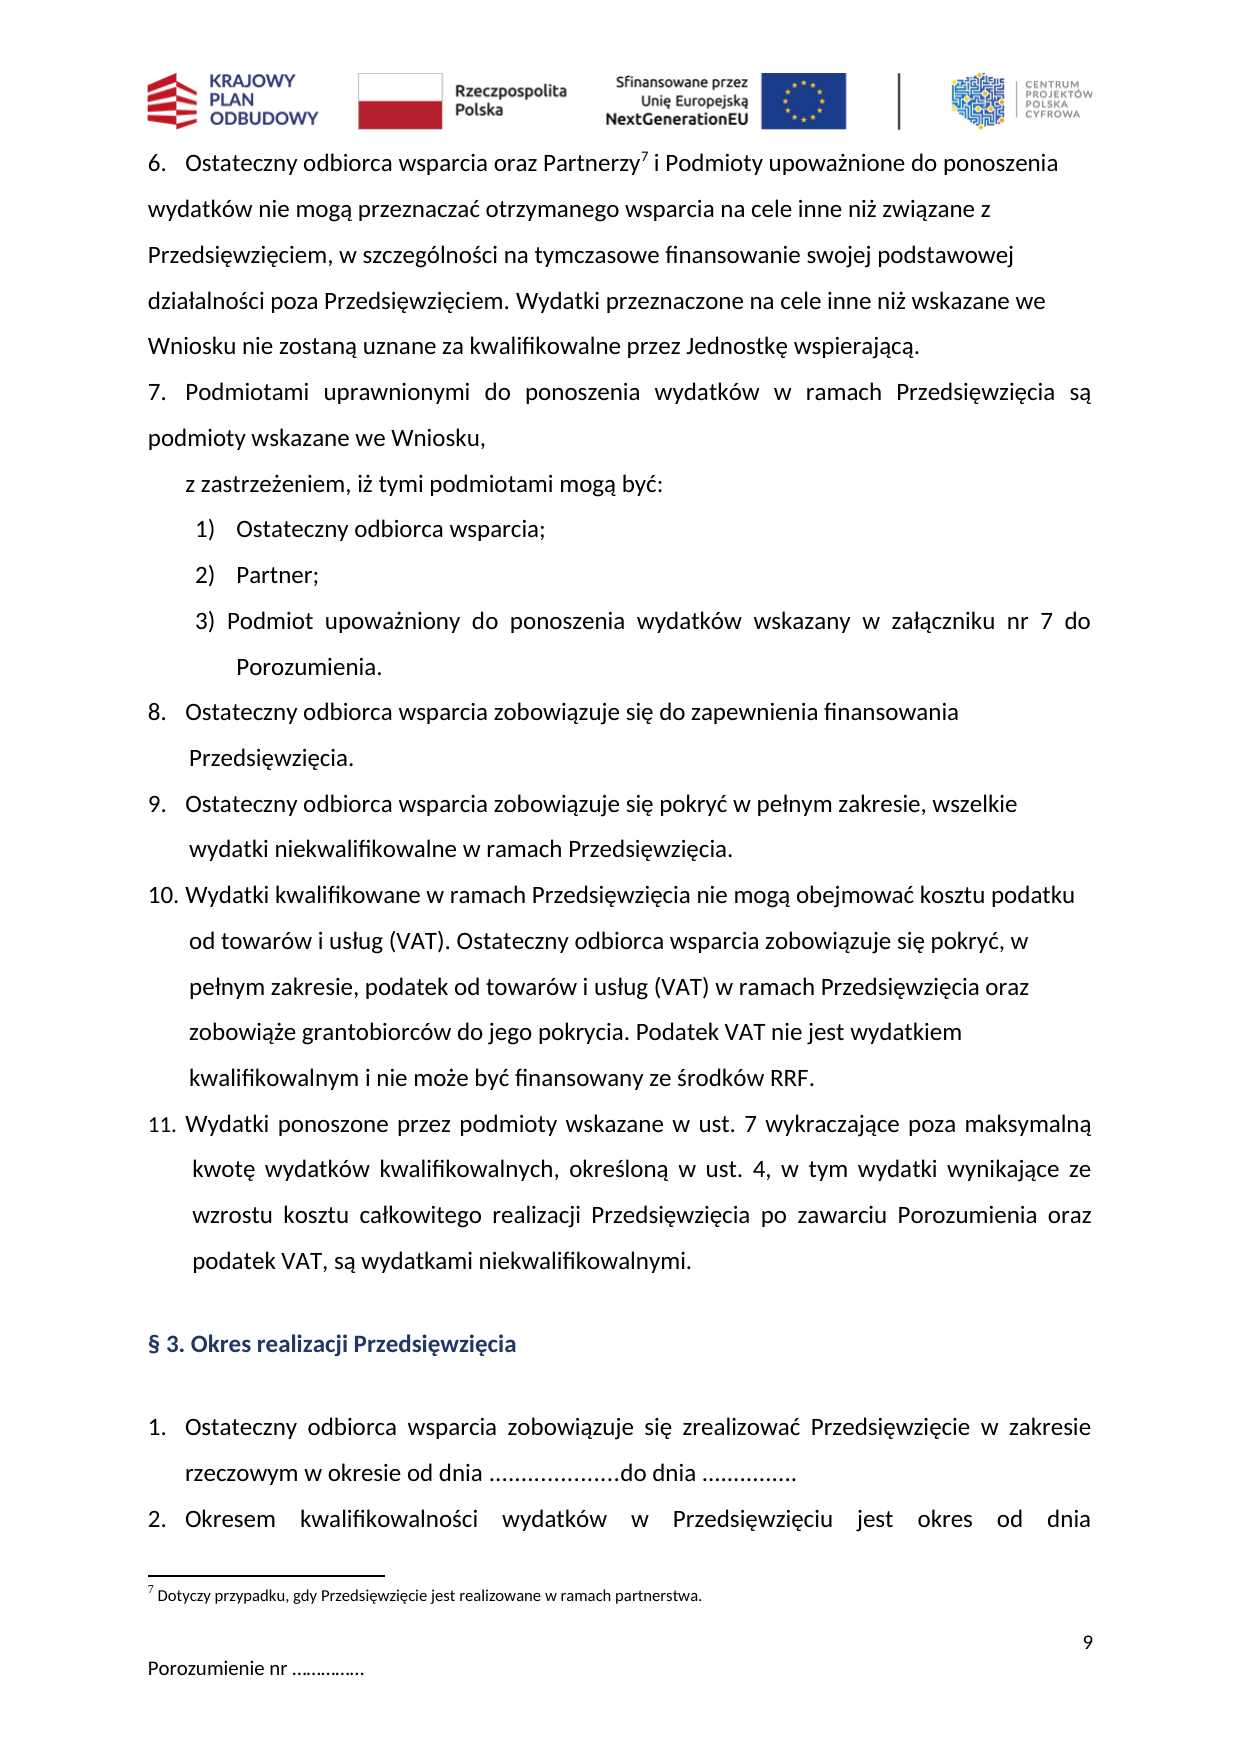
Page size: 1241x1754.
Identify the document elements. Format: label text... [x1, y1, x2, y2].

list Partner; [195, 559, 1093, 590]
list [148, 1503, 1093, 1533]
subtitle § 3. Okres realizacji Przedsięwzięcia [148, 1328, 1093, 1359]
list Ostateczny odbiorca wsparcia zobowiązuje się do zapewnienia finansowania Przedsięwzięcia. [148, 696, 1093, 773]
list Podmiotami uprawnionymi do ponoszenia wydatków w ramach Przedsięwzięcia są podmioty wskazane we Wniosku, [148, 376, 1093, 452]
text z zastrzeżeniem, iż tymi podmiotami mogą być: [185, 468, 1093, 498]
picture [147, 73, 1093, 130]
list Wydatki ponoszone przez podmioty wskazane w ust. 7 wykraczające poza maksymalną kwotę wydatków kwalifikowalnych, określoną w ust. 4, w tym wydatki wynikające ze wzrostu kosztu całkowitego realizacji Przedsięwzięcia po zawarciu Porozumienia oraz podatek VAT, są wydatkami niekwalifikowalnymi. [148, 1108, 1093, 1276]
list Ostateczny odbiorca wsparcia zobowiązuje się zrealizować Przedsięwzięcie w zakresie rzeczowym w okresie od dnia do dnia [148, 1412, 1093, 1488]
list Ostateczny odbiorca wsparcia zobowiązuje się pokryć w pełnym zakresie, wszelkie wydatki niekwalifikowalne w ramach Przedsięwzięcia. [148, 788, 1093, 864]
list Ostateczny odbiorca wsparcia oraz Partnerzy i Podmioty upoważnione do ponoszenia wydatków nie mogą przeznaczać otrzymanego wsparcia na cele inne niż związane z Przedsięwzięciem, w szczególności na tymczasowe finansowanie swojej podstawowej działalności poza Przedsięwzięciem. Wydatki przeznaczone na cele inne niż wskazane we Wniosku nie zostaną uznane za kwalifikowalne przez Jednostkę wspierającą. [148, 148, 1093, 361]
list Wydatki kwalifikowane w ramach Przedsięwzięcia nie mogą obejmować kosztu podatku od towarów i usług (VAT). Ostateczny odbiorca wsparcia zobowiązuje się pokryć, w pełnym zakresie, podatek od towarów i usług (VAT) w ramach Przedsięwzięcia oraz zobowiąże grantobiorców do jego pokrycia. Podatek VAT nie jest wydatkiem kwalifikowalnym i nie może być finansowany ze środków RRF. [148, 879, 1093, 1093]
list Ostateczny odbiorca wsparcia; [195, 513, 1093, 544]
text 3) Podmiot upoważniony do ponoszenia wydatków wskazany w załączniku nr 7 do Porozumienia. [195, 605, 1093, 681]
